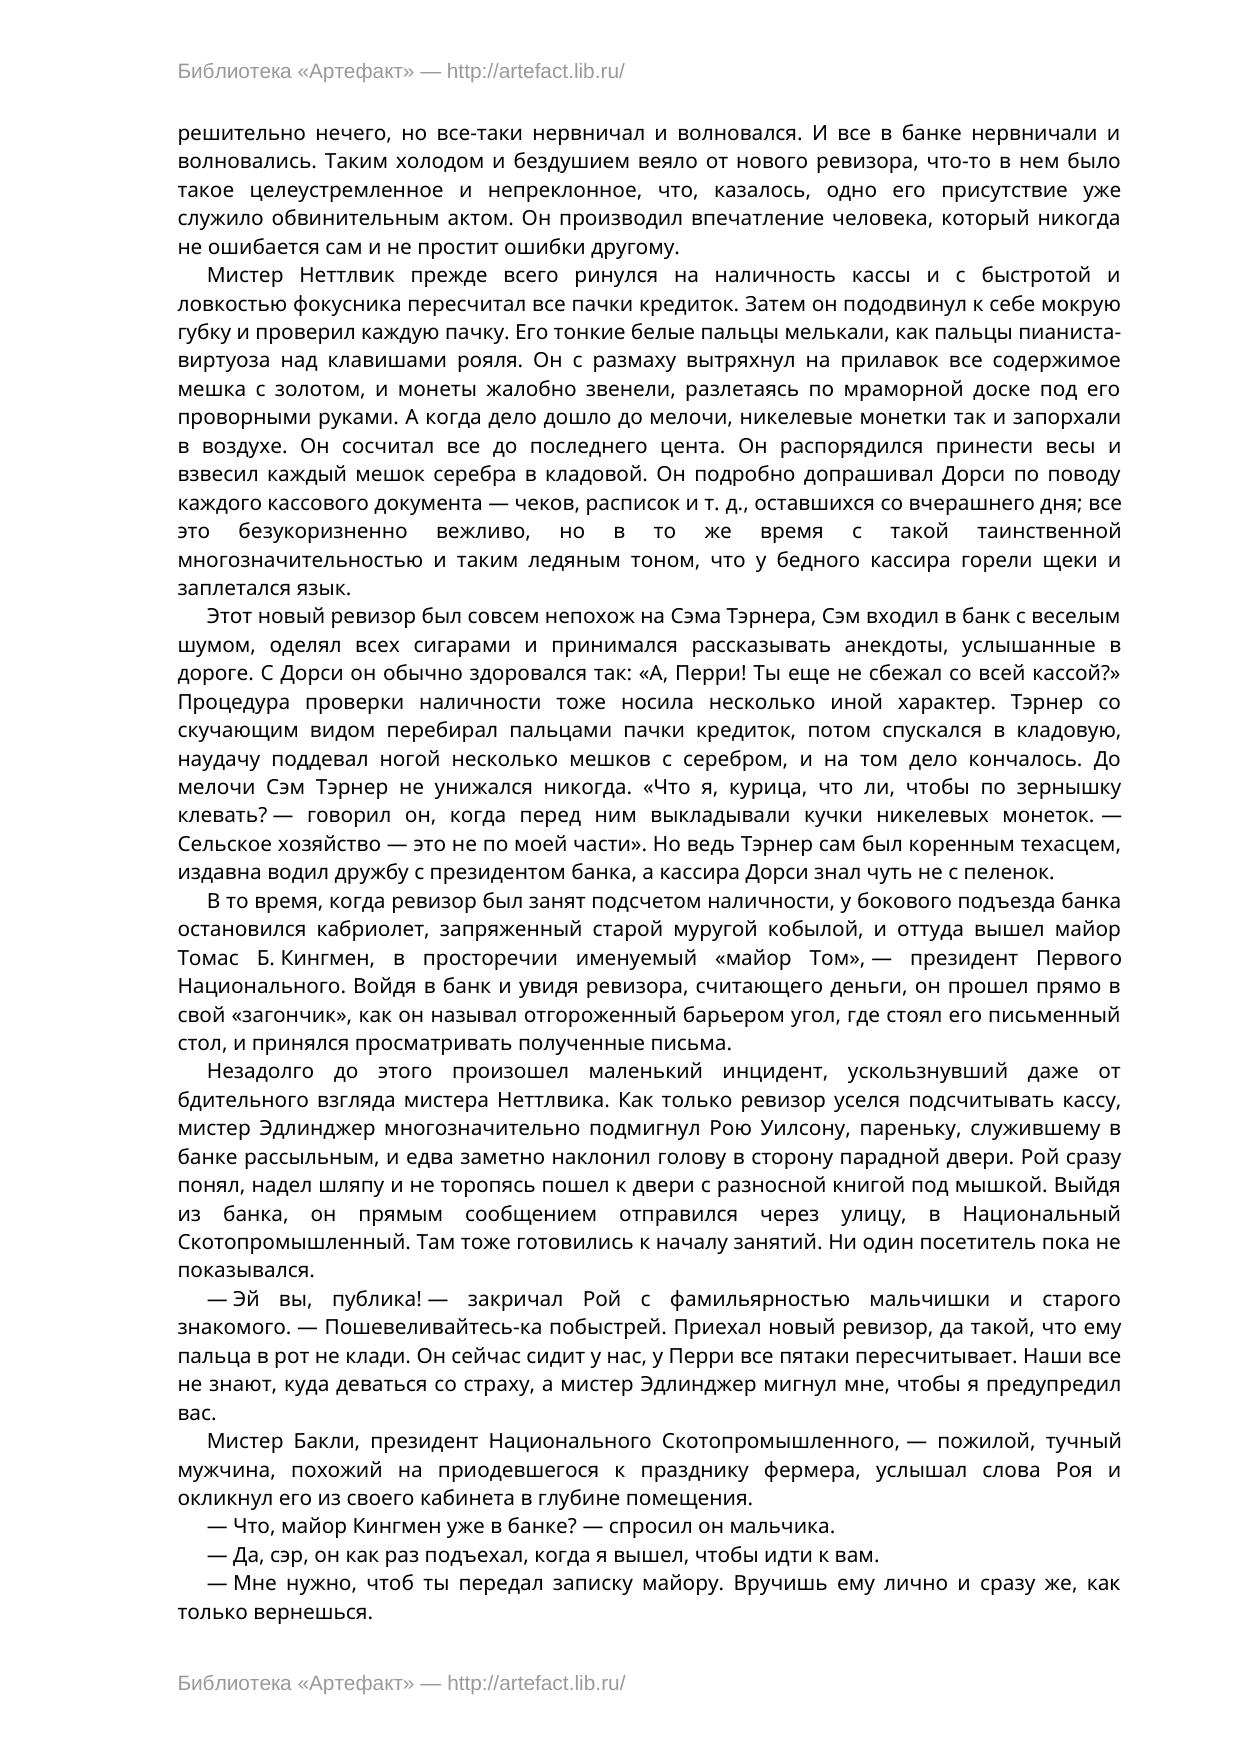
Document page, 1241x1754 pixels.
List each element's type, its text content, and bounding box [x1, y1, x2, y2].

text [177, 118, 1122, 260]
text — Что, майор Кингмен уже в банке? — спросил он мальчика. [177, 1512, 1122, 1540]
text — Да, сэр, он как раз подъехал, когда я вышел, чтобы идти к вам. [177, 1540, 1122, 1568]
text Незадолго до этого произошел маленький инцидент, ускользнувший даже от бдительного взгляда мистера Неттлвика. Как только ревизор уселся подсчитывать кассу, мистер Эдлинджер многозначительно подмигнул Рою Уилсону, пареньку, служившему в банке рассыльным, и едва заметно наклонил голову в сторону парадной двери. Рой сразу понял, надел шляпу и не торопясь пошел к двери с разносной книгой под мышкой. Выйдя из банка, он прямым сообщением отправился через улицу, в Национальный Скотопромышленный. Там тоже готовились к началу занятий. Ни один посетитель пока не показывался. [177, 1057, 1122, 1284]
text — Мне нужно, чтоб ты передал записку майору. Вручишь ему лично и сразу же, как только вернешься. [177, 1568, 1122, 1625]
text В то время, когда ревизор был занят подсчетом наличности, у бокового подъезда банка остановился кабриолет, запряженный старой муругой кобылой, и оттуда вышел майор Томас Б. Кингмен, в просторечии именуемый «майор Том», — президент Первого Национального. Войдя в банк и увидя ревизора, считающего деньги, он прошел прямо в свой «загончик», как он называл отгороженный барьером угол, где стоял его письменный стол, и принялся просматривать полученные письма. [177, 886, 1122, 1057]
text Мистер Бакли, президент Национального Скотопромышленного, — пожилой, тучный мужчина, похожий на приодевшегося к празднику фермера, услышал слова Роя и окликнул его из своего кабинета в глубине помещения. [177, 1426, 1122, 1512]
text Этот новый ревизор был совсем непохож на Сэма Тэрнера, Сэм входил в банк с веселым шумом, оделял всех сигарами и принимался рассказывать анекдоты, услышанные в дороге. С Дорси он обычно здоровался так: «А, Перри! Ты еще не сбежал со всей кассой?» Процедура проверки наличности тоже носила несколько иной характер. Тэрнер со скучающим видом перебирал пальцами пачки кредиток, потом спускался в кладовую, наудачу поддевал ногой несколько мешков с серебром, и на том дело кончалось. До мелочи Сэм Тэрнер не унижался никогда. «Что я, курица, что ли, чтобы по зернышку клевать? — говорил он, когда перед ним выкладывали кучки никелевых монеток. — Сельское хозяйство — это не по моей части». Но ведь Тэрнер сам был коренным техасцем, издавна водил дружбу с президентом банка, а кассира Дорси знал чуть не с пеленок. [177, 602, 1122, 886]
text — Эй вы, публика! — закричал Рой с фамильярностью мальчишки и старого знакомого. — Пошевеливайтесь-ка побыстрей. Приехал новый ревизор, да такой, что ему пальца в рот не клади. Он сейчас сидит у нас, у Перри все пятаки пересчитывает. Наши все не знают, куда деваться со страху, а мистер Эдлинджер мигнул мне, чтобы я предупредил вас. [177, 1284, 1122, 1426]
text Мистер Неттлвик прежде всего ринулся на наличность кассы и с быстротой и ловкостью фокусника пересчитал все пачки кредиток. Затем он пододвинул к себе мокрую губку и проверил каждую пачку. Его тонкие белые пальцы мелькали, как пальцы пианиста-виртуоза над клавишами рояля. Он с размаху вытряхнул на прилавок все содержимое мешка с золотом, и монеты жалобно звенели, разлетаясь по мраморной доске под его проворными руками. А когда дело дошло до мелочи, никелевые монетки так и запорхали в воздухе. Он сосчитал все до последнего цента. Он распорядился принести весы и взвесил каждый мешок серебра в кладовой. Он подробно допрашивал Дорси по поводу каждого кассового документа — чеков, расписок и т. д., оставшихся со вчерашнего дня; все это безукоризненно вежливо, но в то же время с такой таинственной многозначительностью и таким ледяным тоном, что у бедного кассира горели щеки и заплетался язык. [177, 260, 1122, 602]
